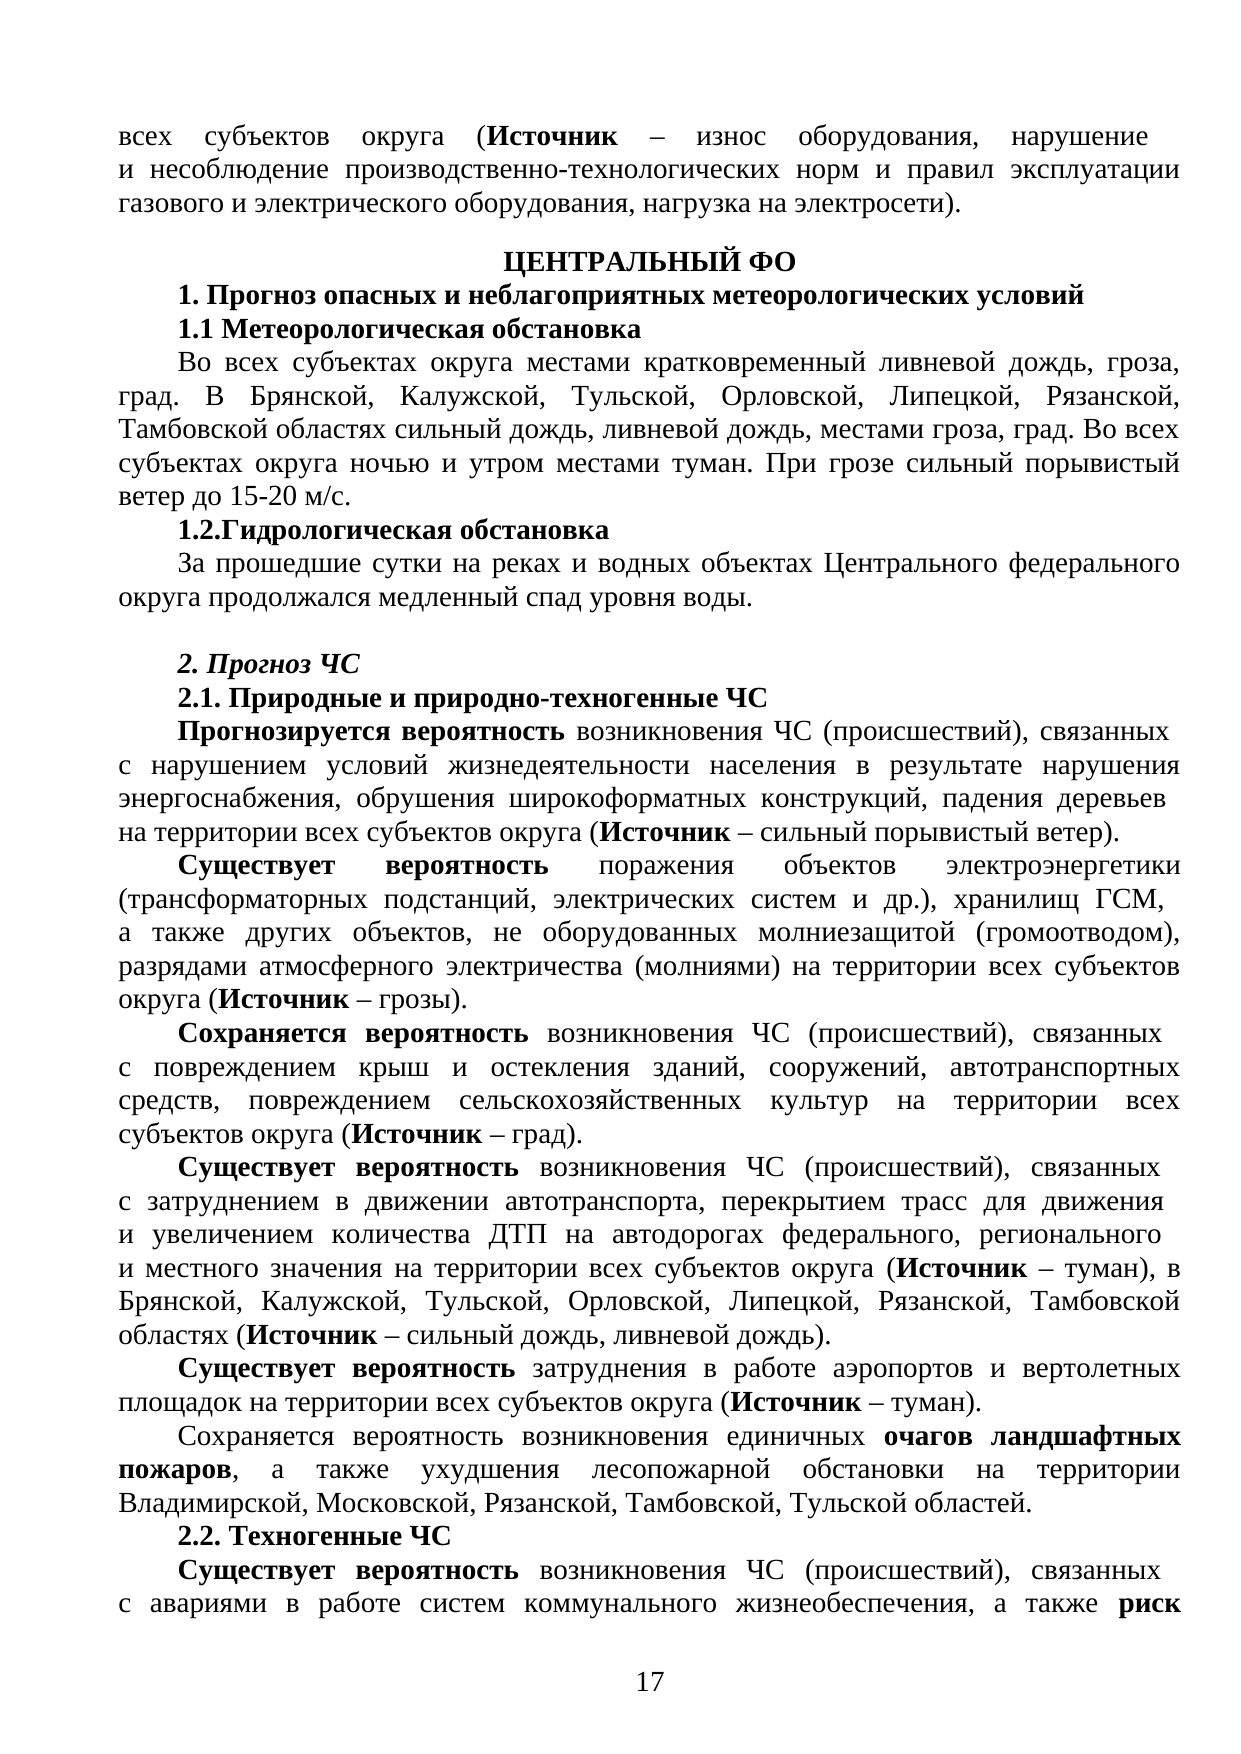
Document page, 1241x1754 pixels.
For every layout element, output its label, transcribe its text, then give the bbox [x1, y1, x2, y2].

text За прошедшие сутки на реках и водных объектах Центрального федерального округа продолжался медленный спад уровня воды. [118, 546, 1181, 613]
text 1.2.Гидрологическая обстановка [118, 512, 1181, 546]
text ЦЕНТРАЛЬНЫЙ ФО [118, 244, 1181, 277]
text 2. Прогноз ЧС [118, 646, 1181, 680]
text Прогнозируется вероятность возникновения ЧС (происшествий), связанных с нарушением условий жизнедеятельности населения в результате нарушения энергоснабжения, обрушения широкоформатных конструкций, падения деревьев на территории всех субъектов округа (Источник – сильный порывистый ветер). [118, 713, 1181, 847]
text Существует вероятность поражения объектов электроэнергетики (трансформаторных подстанций, электрических систем и др.), хранилищ ГСМ, а также других объектов, не оборудованных молниезащитой (громоотводом), разрядами атмосферного электричества (молниями) на территории всех субъектов округа (Источник – грозы). [118, 847, 1181, 1015]
text Сохраняется вероятность возникновения единичных очагов ландшафтных пожаров, а также ухудшения лесопожарной обстановки на территории Владимирской, Московской, Рязанской, Тамбовской, Тульской областей. [118, 1418, 1181, 1518]
text Сохраняется вероятность возникновения ЧС (происшествий), связанных с повреждением крыш и остекления зданий, сооружений, автотранспортных средств, повреждением сельскохозяйственных культур на территории всех субъектов округа (Источник – град). [118, 1015, 1181, 1149]
text Существует вероятность затруднения в работе аэропортов и вертолетных площадок на территории всех субъектов округа (Источник – туман). [118, 1351, 1181, 1418]
text 2.2. Техногенные ЧС [118, 1518, 1181, 1552]
text Существует вероятность возникновения ЧС (происшествий), связанных с затруднением в движении автотранспорта, перекрытием трасс для движения и увеличением количества ДТП на автодорогах федерального, регионального и местного значения на территории всех субъектов округа (Источник – туман), в Брянской, Калужской, Тульской, Орловской, Липецкой, Рязанской, Тамбовской областях (Источник – сильный дождь, ливневой дождь). [118, 1149, 1181, 1351]
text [118, 1552, 1181, 1619]
text Во всех субъектах округа местами кратковременный ливневой дождь, гроза, град. В Брянской, Калужской, Тульской, Орловской, Липецкой, Рязанской, Тамбовской областях сильный дождь, ливневой дождь, местами гроза, град. Во всех субъектах округа ночью и утром местами туман. При грозе сильный порывистый ветер до 15-20 м/с. [118, 344, 1181, 512]
text 1.1 Метеорологическая обстановка [177, 311, 1181, 344]
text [118, 118, 1181, 219]
text 2.1. Природные и природно-техногенные ЧС [118, 680, 1181, 713]
text 1. Прогноз опасных и неблагоприятных метеорологических условий [118, 277, 1181, 311]
